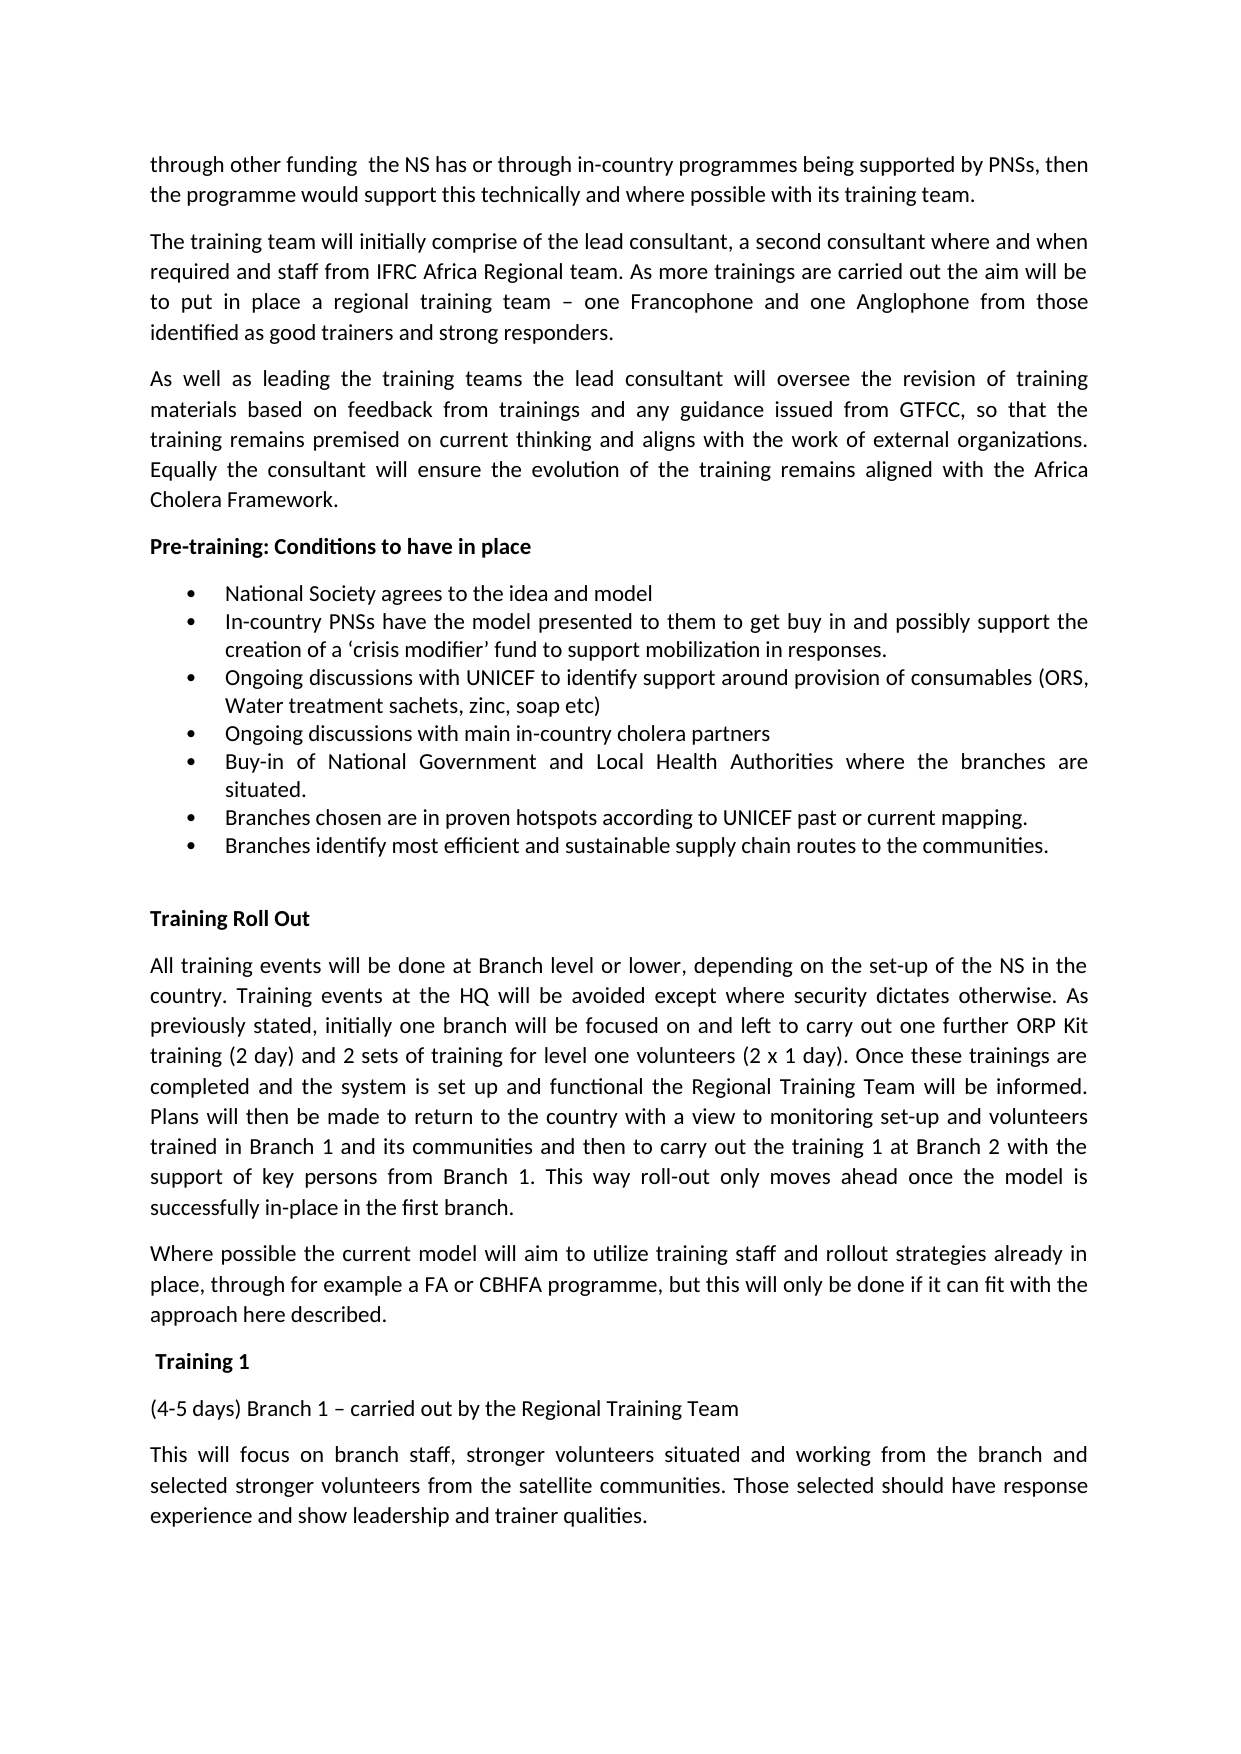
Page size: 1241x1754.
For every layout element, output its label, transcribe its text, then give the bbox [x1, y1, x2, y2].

text Pre-training: Conditions to have in place [150, 532, 1090, 560]
text Where possible the current model will aim to utilize training staff and rollout strategies already in place, through for example a FA or CBHFA programme, but this will only be done if it can fit with the approach here described. [150, 1239, 1090, 1328]
list Ongoing discussions with UNICEF to identify support around provision of consumables (ORS, Water treatment sachets, zinc, soap etc) [187, 663, 1090, 719]
list Buy-in of National Government and Local Health Authorities where the branches are situated. [187, 747, 1090, 803]
list National Society agrees to the idea and model [187, 579, 1090, 607]
list Branches chosen are in proven hotspots according to UNICEF past or current mapping. [187, 803, 1090, 831]
text As well as leading the training teams the lead consultant will oversee the revision of training materials based on feedback from trainings and any guidance issued from GTFCC, so that the training remains premised on current thinking and aligns with the work of external organizations. Equally the consultant will ensure the evolution of the training remains aligned with the Africa Cholera Framework. [150, 364, 1090, 513]
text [150, 150, 1090, 208]
text The training team will initially comprise of the lead consultant, a second consultant where and when required and staff from IFRC Africa Regional team. As more trainings are carried out the aim will be to put in place a regional training team – one Francophone and one Anglophone from those identified as good trainers and strong responders. [150, 227, 1090, 346]
list Ongoing discussions with main in-country cholera partners [187, 719, 1090, 747]
list Branches identify most efficient and sustainable supply chain routes to the communities. [187, 831, 1090, 859]
text Training 1 [150, 1347, 1090, 1375]
text All training events will be done at Branch level or lower, depending on the set-up of the NS in the country. Training events at the HQ will be avoided except where security dictates otherwise. As previously stated, initially one branch will be focused on and left to carry out one further ORP Kit training (2 day) and 2 sets of training for level one volunteers (2 x 1 day). Once these trainings are completed and the system is set up and functional the Regional Training Team will be informed. Plans will then be made to return to the country with a view to monitoring set-up and volunteers trained in Branch 1 and its communities and then to carry out the training 1 at Branch 2 with the support of key persons from Branch 1. This way roll-out only moves ahead once the model is successfully in-place in the first branch. [150, 951, 1090, 1221]
text This will focus on branch staff, stronger volunteers situated and working from the branch and selected stronger volunteers from the satellite communities. Those selected should have response experience and show leadership and trainer qualities. [150, 1441, 1090, 1529]
list In-country PNSs have the model presented to them to get buy in and possibly support the creation of a ‘crisis modifier’ fund to support mobilization in responses. [187, 607, 1090, 663]
text (4-5 days) Branch 1 – carried out by the Regional Training Team [150, 1394, 1090, 1422]
text Training Roll Out [150, 904, 1090, 932]
